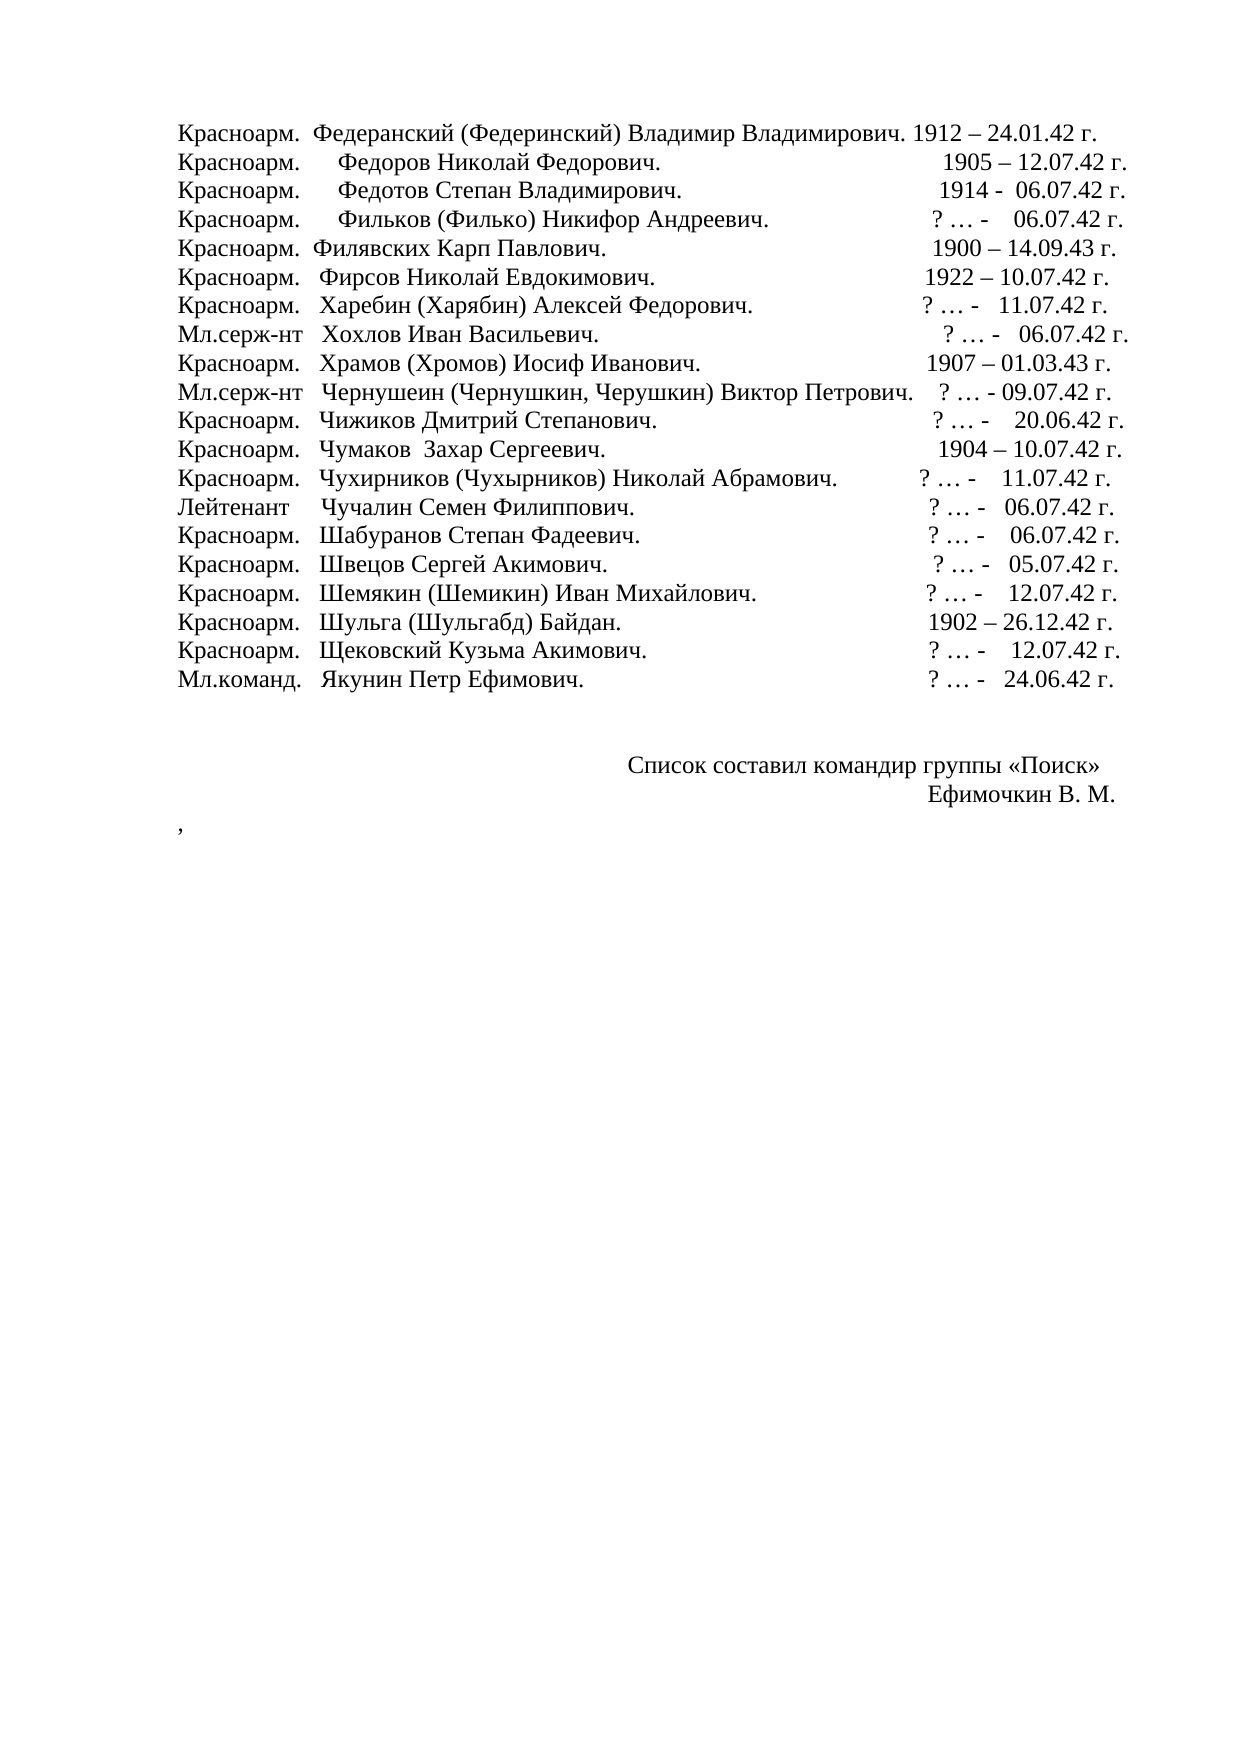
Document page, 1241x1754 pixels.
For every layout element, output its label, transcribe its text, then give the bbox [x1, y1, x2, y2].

text Ефимочкин В. М. , [177, 779, 1152, 837]
text Список составил командир группы «Поиск» [177, 751, 1152, 779]
text Красноарм. Филявских Карп Павлович. 1900 – 14.09.43 г. [177, 233, 1152, 262]
text Мл.команд. Якунин Петр Ефимович. ? … - 24.06.42 г. [177, 664, 1152, 693]
text Мл.серж-нт Чернушеин (Чернушкин, Черушкин) Виктор Петрович. ? … - 09.07.42 г. [177, 377, 1152, 406]
text Красноарм. Шульга (Шульгабд) Байдан. 1902 – 26.12.42 г. [177, 607, 1152, 636]
text Красноарм. Чижиков Дмитрий Степанович. ? … - 20.06.42 г. [177, 406, 1152, 434]
text Красноарм. Швецов Сергей Акимович. ? … - 05.07.42 г. [177, 549, 1152, 578]
text Красноарм. Шабуранов Степан Фадеевич. ? … - 06.07.42 г. [177, 521, 1152, 549]
text Красноарм. Храмов (Хромов) Иосиф Иванович. 1907 – 01.03.43 г. [177, 348, 1152, 377]
text Красноарм. Федотов Степан Владимирович. 1914 - 06.07.42 г. [177, 176, 1152, 204]
text Красноарм. Харебин (Харябин) Алексей Федорович. ? … - 11.07.42 г. [177, 291, 1152, 319]
text Красноарм. Фильков (Филько) Никифор Андреевич. ? … - 06.07.42 г. [177, 204, 1152, 233]
text Красноарм. Чумаков Захар Сергеевич. 1904 – 10.07.42 г. [177, 434, 1152, 463]
text Красноарм. Федоров Николай Федорович. 1905 – 12.07.42 г. [177, 147, 1152, 176]
text Красноарм. Щековский Кузьма Акимович. ? … - 12.07.42 г. [177, 636, 1152, 664]
text Красноарм. Чухирников (Чухырников) Николай Абрамович. ? … - 11.07.42 г. [177, 463, 1152, 492]
text Красноарм. Фирсов Николай Евдокимович. 1922 – 10.07.42 г. [177, 262, 1152, 291]
text Красноарм. Шемякин (Шемикин) Иван Михайлович. ? … - 12.07.42 г. [177, 578, 1152, 607]
text Лейтенант Чучалин Семен Филиппович. ? … - 06.07.42 г. [177, 492, 1152, 521]
text Красноарм. Федеранский (Федеринский) Владимир Владимирович. 1912 – 24.01.42 г. [177, 118, 1152, 147]
text Мл.серж-нт Хохлов Иван Васильевич. ? … - 06.07.42 г. [177, 319, 1152, 348]
